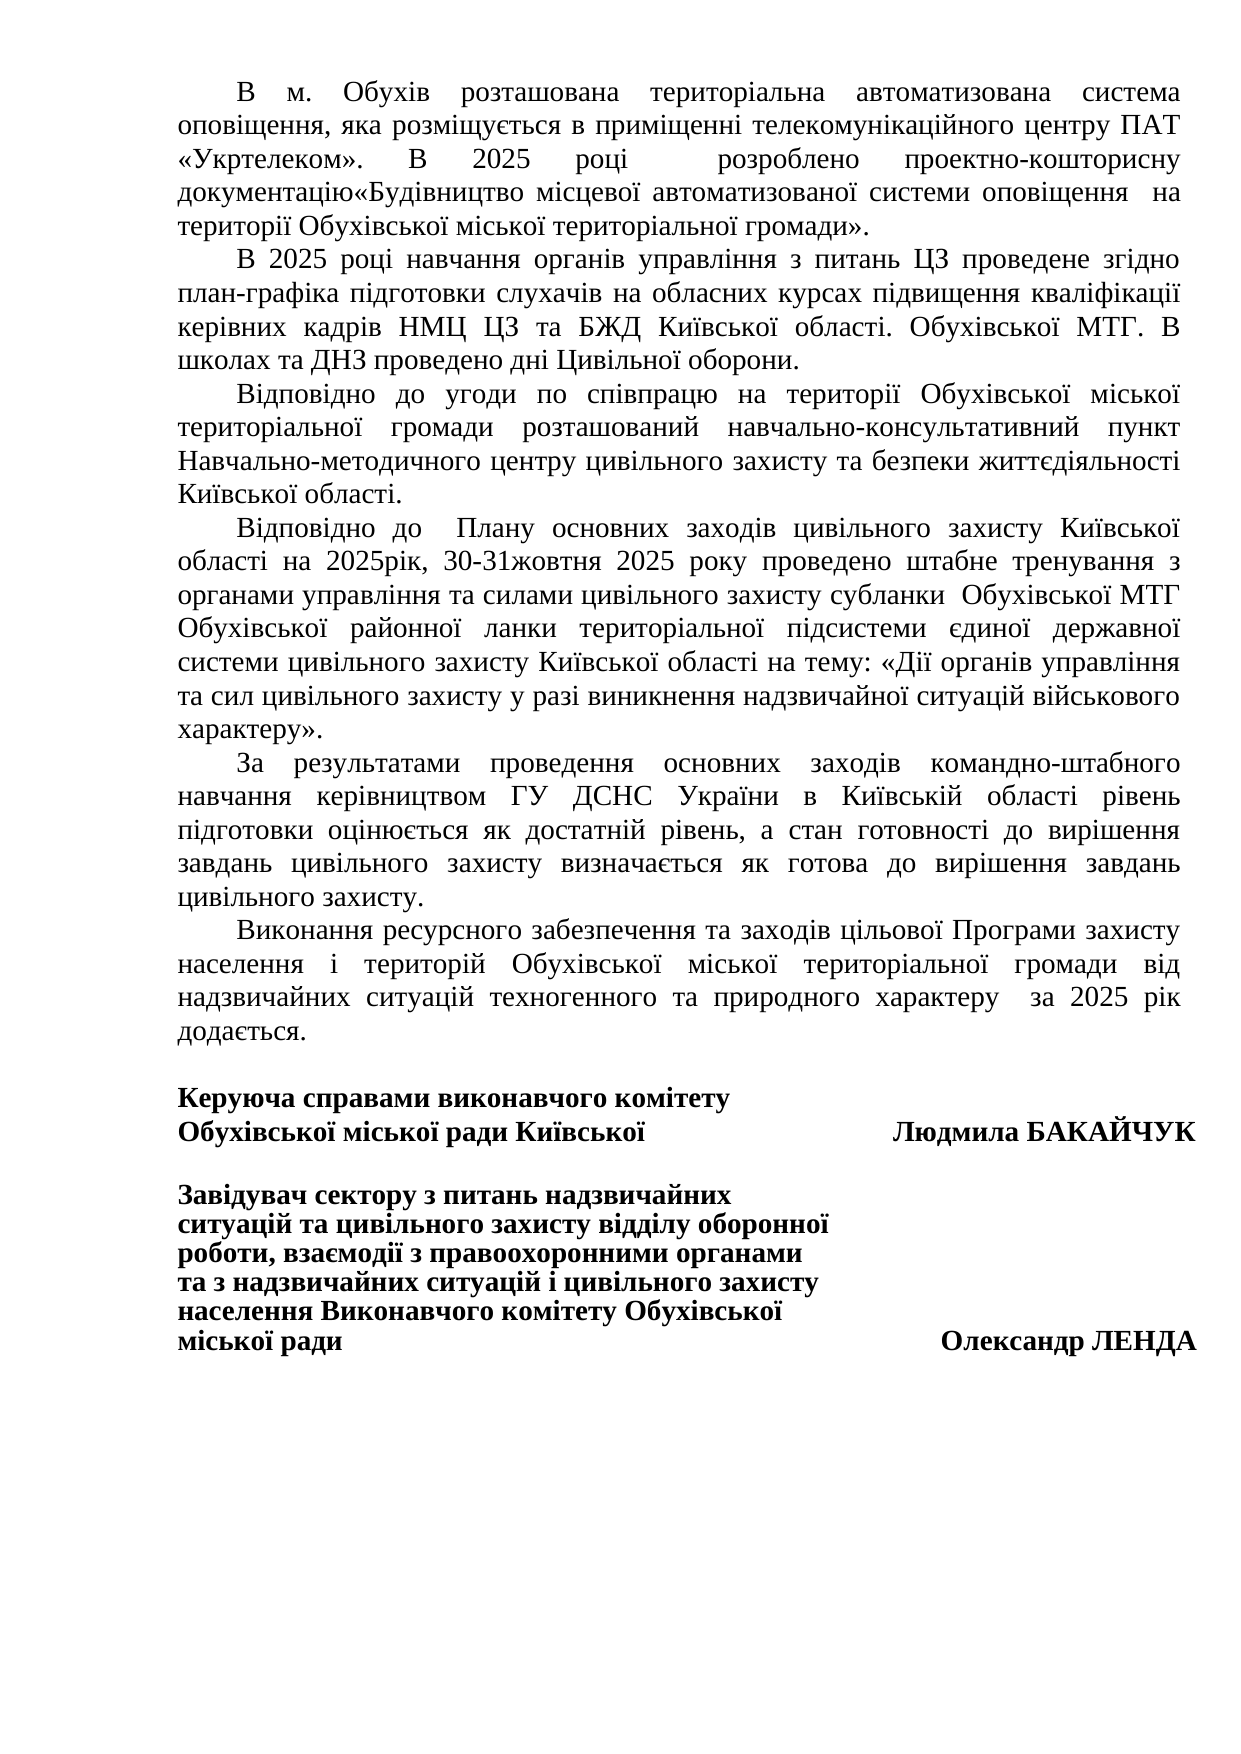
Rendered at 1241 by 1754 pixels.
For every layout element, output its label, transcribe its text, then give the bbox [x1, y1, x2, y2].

text та з надзвичайних ситуацій і цивільного захисту [177, 1268, 1211, 1297]
text Відповідно до угоди по співпрацю на території Обухівської міської територіальної громади розташований навчально-консультативний пункт Навчально-методичного центру цивільного захисту та безпеки життєдіяльності Київської області. [177, 376, 1181, 510]
text Виконання ресурсного забезпечення та заходів цільової Програми захисту населення і територій Обухівської міської територіальної громади від надзвичайних ситуацій техногенного та природного характеру за 2025 рік додається. [177, 912, 1181, 1047]
text Обухівської міської ради Київської Людмила БАКАЙЧУК [177, 1114, 1211, 1147]
text Завідувач сектору з питань надзвичайних [177, 1181, 1211, 1210]
text населення Виконавчого комітету Обухівської [177, 1297, 1211, 1327]
text міської ради Олександр ЛЕНДА [177, 1327, 1211, 1356]
text За результатами проведення основних заходів командно-штабного навчання керівництвом ГУ ДСНС України в Київській області рівень підготовки оцінюється як достатній рівень, а стан готовності до вирішення завдань цивільного захисту визначається як готова до вирішення завдань цивільного захисту. [177, 745, 1181, 912]
text роботи, взаємодії з правоохоронними органами [177, 1239, 1211, 1268]
text ситуацій та цивільного захисту відділу оборонної [177, 1210, 1211, 1239]
text Керуюча справами виконавчого комітету [177, 1080, 1181, 1114]
text В м. Обухів розташована територіальна автоматизована система оповіщення, яка розміщується в приміщенні телекомунікаційного центру ПАТ «Укртелеком». В 2025 році розроблено проектно-кошторисну документацію«Будівництво місцевої автоматизованої системи оповіщення на території Обухівської міської територіальної громади». [177, 74, 1181, 242]
text Відповідно до Плану основних заходів цивільного захисту Київської області на 2025рік, 30-31жовтня 2025 року проведено штабне тренування з органами управління та силами цивільного захисту субланки Обухівської МТГ Обухівської районної ланки територіальної підсистеми єдиної державної системи цивільного захисту Київської області на тему: «Дії органів управління та сил цивільного захисту у разі виникнення надзвичайної ситуацій військового характеру». [177, 510, 1181, 745]
text В 2025 році навчання органів управління з питань ЦЗ проведене згідно план-графіка підготовки слухачів на обласних курсах підвищення кваліфікації керівних кадрів НМЦ ЦЗ та БЖД Київської області. Обухівської МТГ. В школах та ДНЗ проведено дні Цивільної оборони. [177, 242, 1181, 376]
